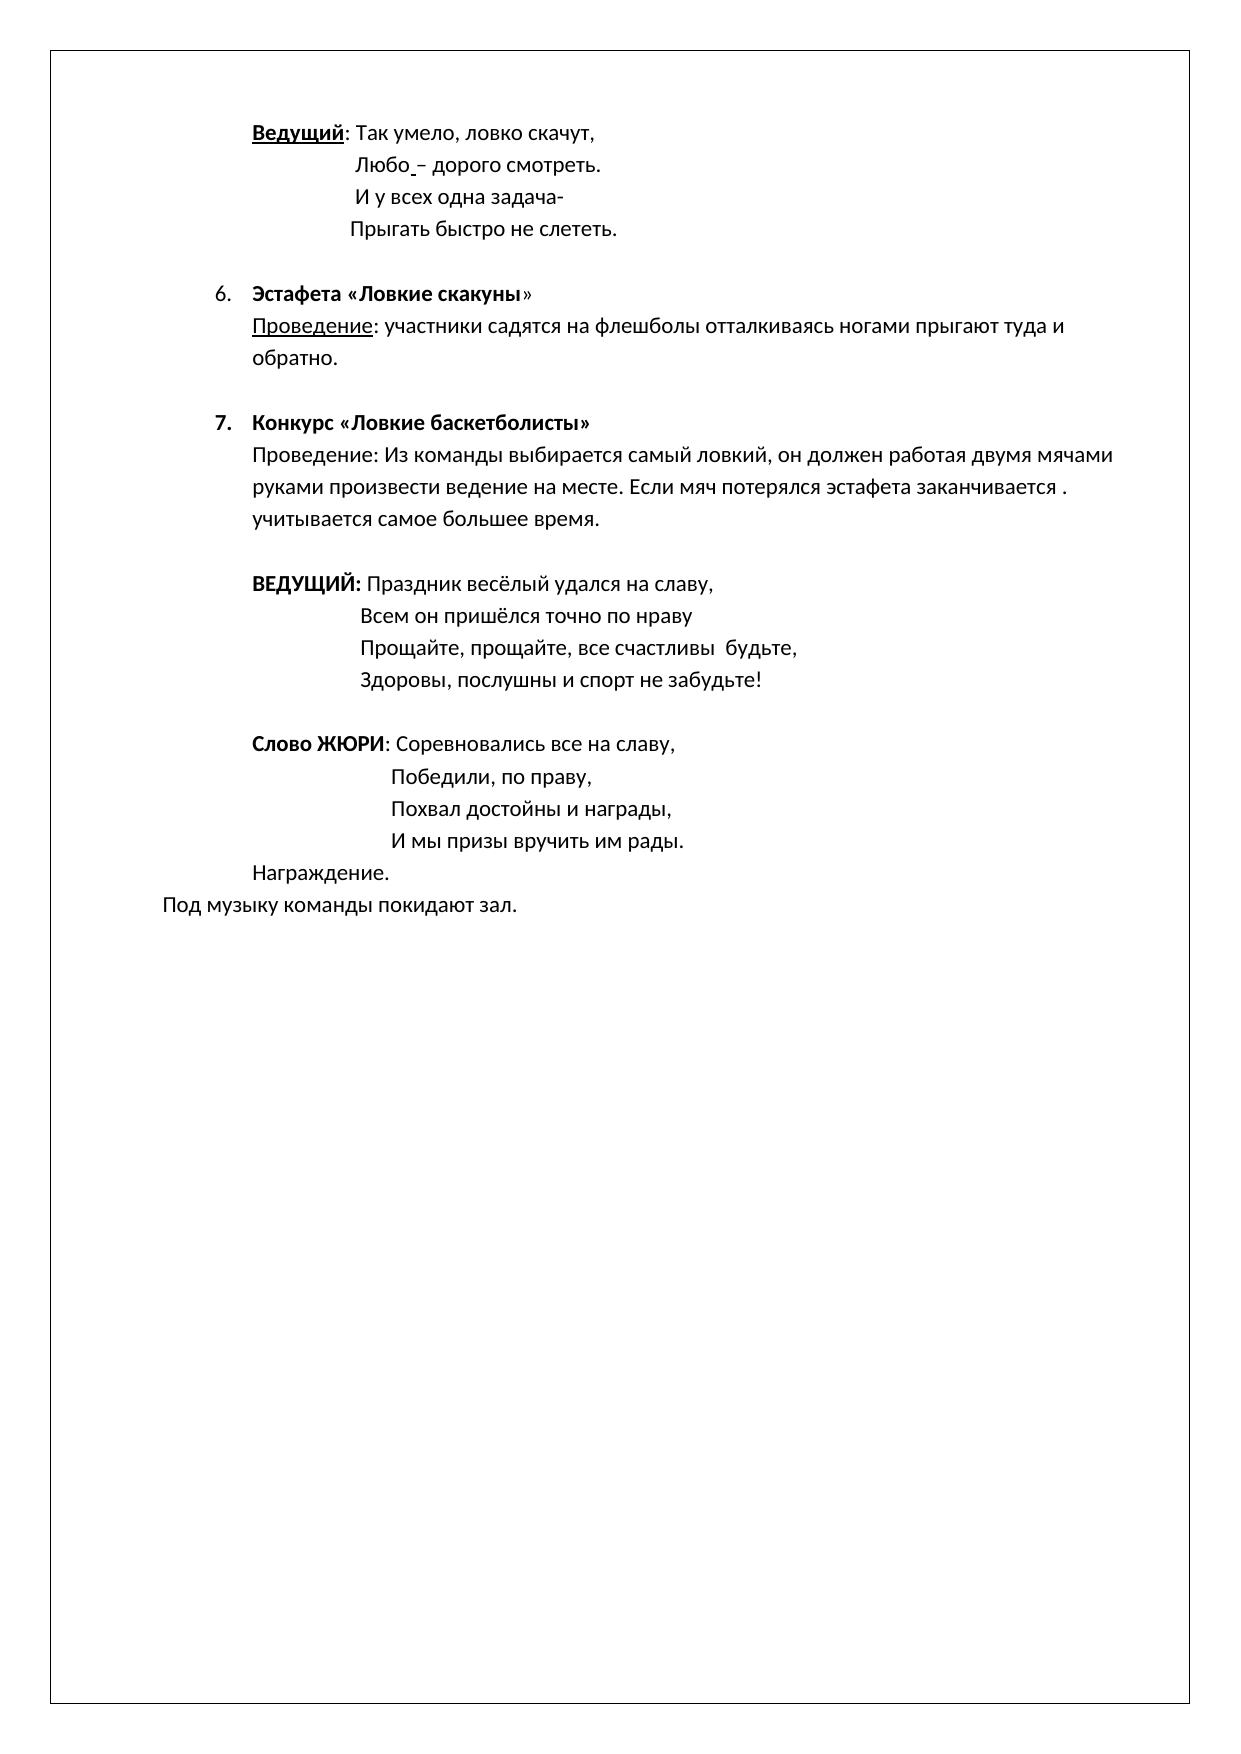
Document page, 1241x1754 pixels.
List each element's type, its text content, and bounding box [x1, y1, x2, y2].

list И мы призы вручить им рады. [252, 826, 1152, 854]
list Под музыку команды покидают зал. [162, 891, 1152, 918]
list ВЕДУЩИЙ: Праздник весёлый удался на славу, [252, 569, 1152, 597]
list Прыгать быстро не слететь. [252, 214, 1152, 243]
list Слово ЖЮРИ: Соревновались все на славу, [252, 729, 1152, 758]
list Эстафета «Ловкие скакуны» [214, 279, 1152, 307]
list Похвал достойны и награды, [252, 794, 1152, 822]
list Ведущий: Так умело, ловко скачут, [252, 118, 1152, 146]
list Прощайте, прощайте, все счастливы будьте, [252, 633, 1152, 661]
list Проведение: Из команды выбирается самый ловкий, он должен работая двумя мячами руками произвести ведение на месте. Если мяч потерялся эстафета заканчивается . учитывается самое большее время. [252, 440, 1152, 532]
list Награждение. [252, 858, 1152, 886]
list Всем он пришёлся точно по нраву [252, 601, 1152, 629]
list Проведение: участники садятся на флешболы отталкиваясь ногами прыгают туда и обратно. [252, 311, 1152, 371]
list Здоровы, послушны и спорт не забудьте! [252, 665, 1152, 693]
list Конкурс «Ловкие баскетболисты» [214, 408, 1152, 436]
list Победили, по праву, [252, 762, 1152, 790]
list И у всех одна задача- [252, 182, 1152, 210]
list Любо – дорого смотреть. [252, 150, 1152, 178]
